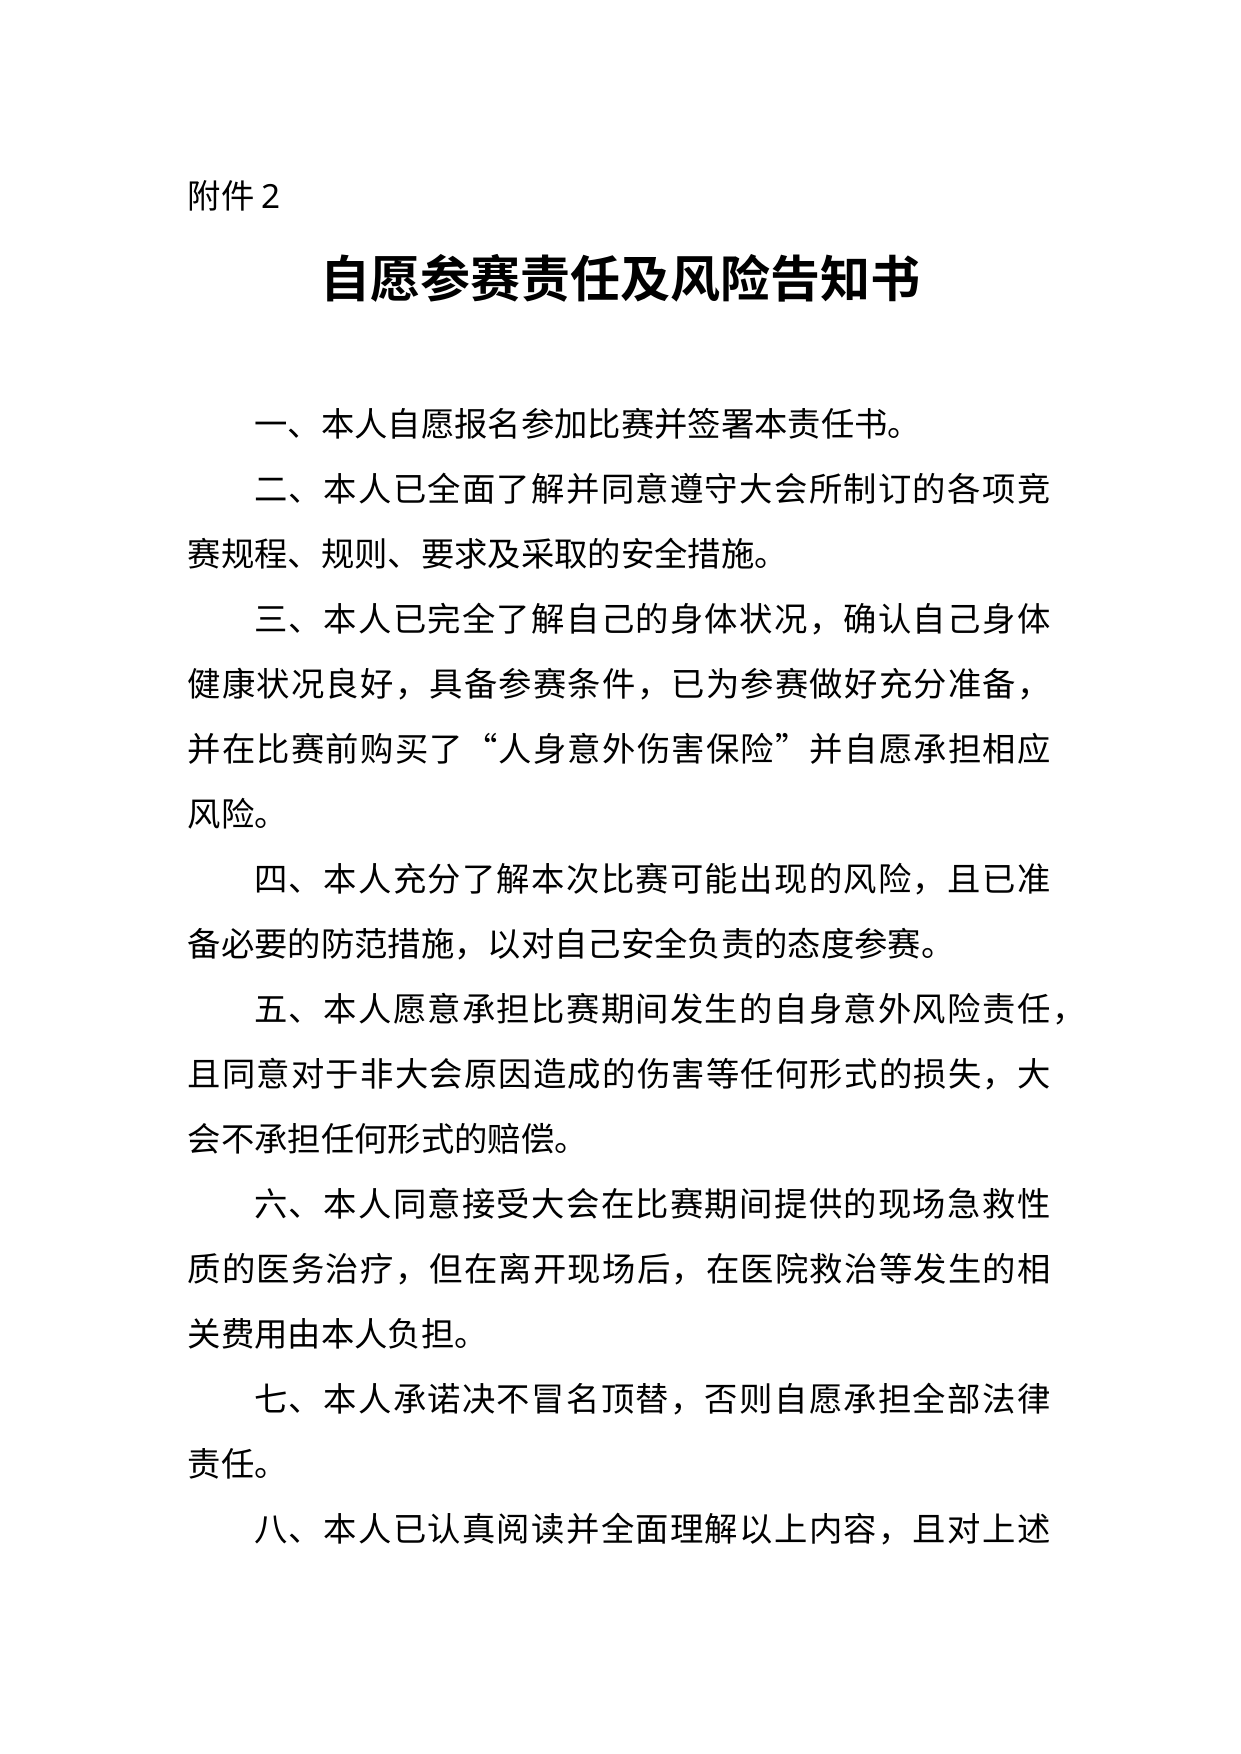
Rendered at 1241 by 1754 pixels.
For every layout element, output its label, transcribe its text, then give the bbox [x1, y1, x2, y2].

text 七、本人承诺决不冒名顶替，否则自愿承担全部法律责任。 [187, 1364, 1053, 1494]
text 四、本人充分了解本次比赛可能出现的风险，且已准备必要的防范措施，以对自己安全负责的态度参赛。 [187, 844, 1053, 974]
text 自愿参赛责任及风险告知书 [187, 227, 1053, 324]
text 三、本人已完全了解自己的身体状况，确认自己身体健康状况良好，具备参赛条件，已为参赛做好充分准备，并在比赛前购买了“人身意外伤害保险”并自愿承担相应风险。 [187, 584, 1053, 844]
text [187, 1494, 1053, 1559]
text 一、本人自愿报名参加比赛并签署本责任书。 [187, 389, 1053, 454]
text 二、本人已全面了解并同意遵守大会所制订的各项竞赛规程、规则、要求及采取的安全措施。 [187, 454, 1053, 584]
text 五、本人愿意承担比赛期间发生的自身意外风险责任，且同意对于非大会原因造成的伤害等任何形式的损失，大会不承担任何形式的赔偿。 [187, 974, 1053, 1169]
text 六、本人同意接受大会在比赛期间提供的现场急救性质的医务治疗，但在离开现场后，在医院救治等发生的相关费用由本人负担。 [187, 1169, 1053, 1364]
text 附件2 [187, 162, 1053, 227]
